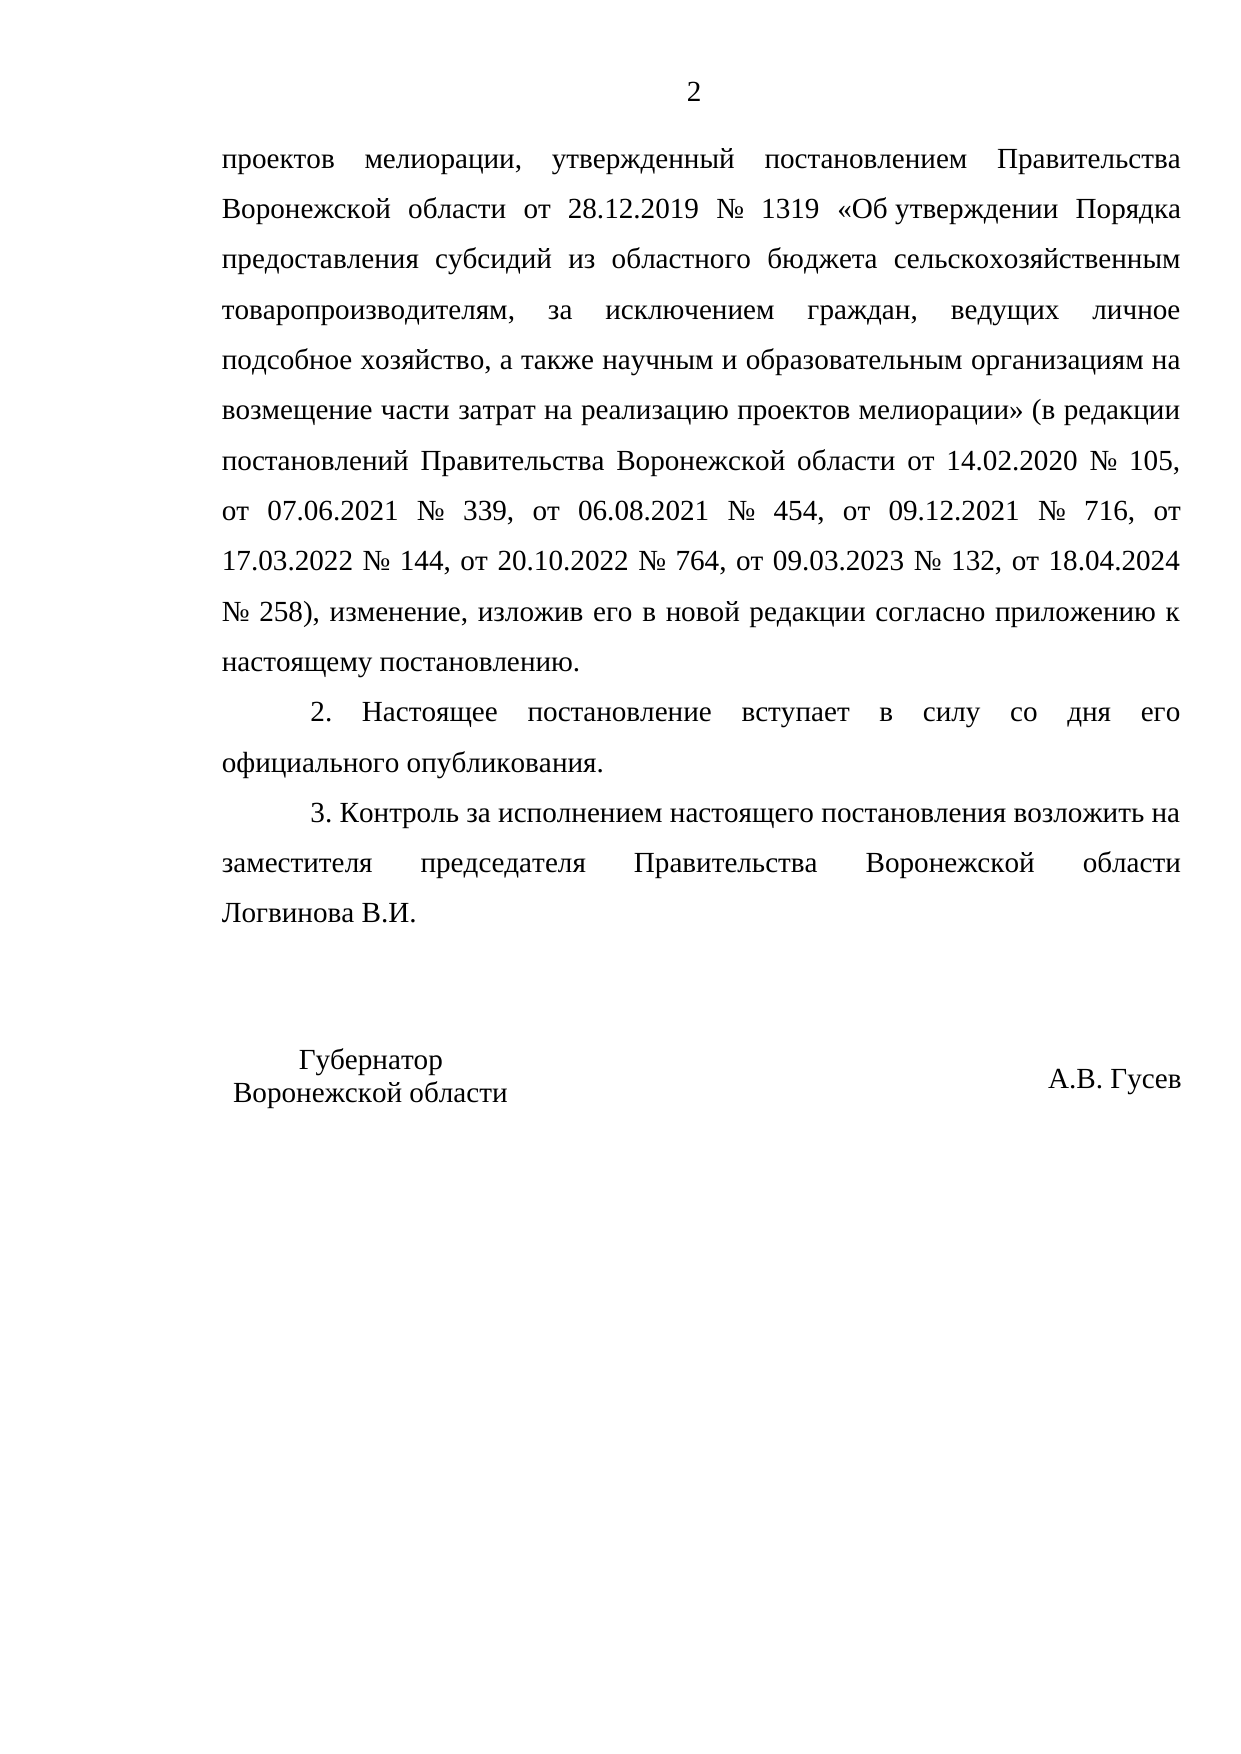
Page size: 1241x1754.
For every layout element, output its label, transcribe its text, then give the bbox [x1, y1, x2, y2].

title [222, 141, 1181, 678]
title 2. Настоящее постановление вступает в силу со дня его официального опубликования. [222, 694, 1181, 778]
table_header А.В. Гусев [863, 1013, 1192, 1109]
table_header Губернатор Воронежской области [207, 1013, 863, 1109]
title 3. Контроль за исполнением настоящего постановления возложить на заместителя председателя Правительства Воронежской области Логвинова В.И. [222, 795, 1181, 929]
